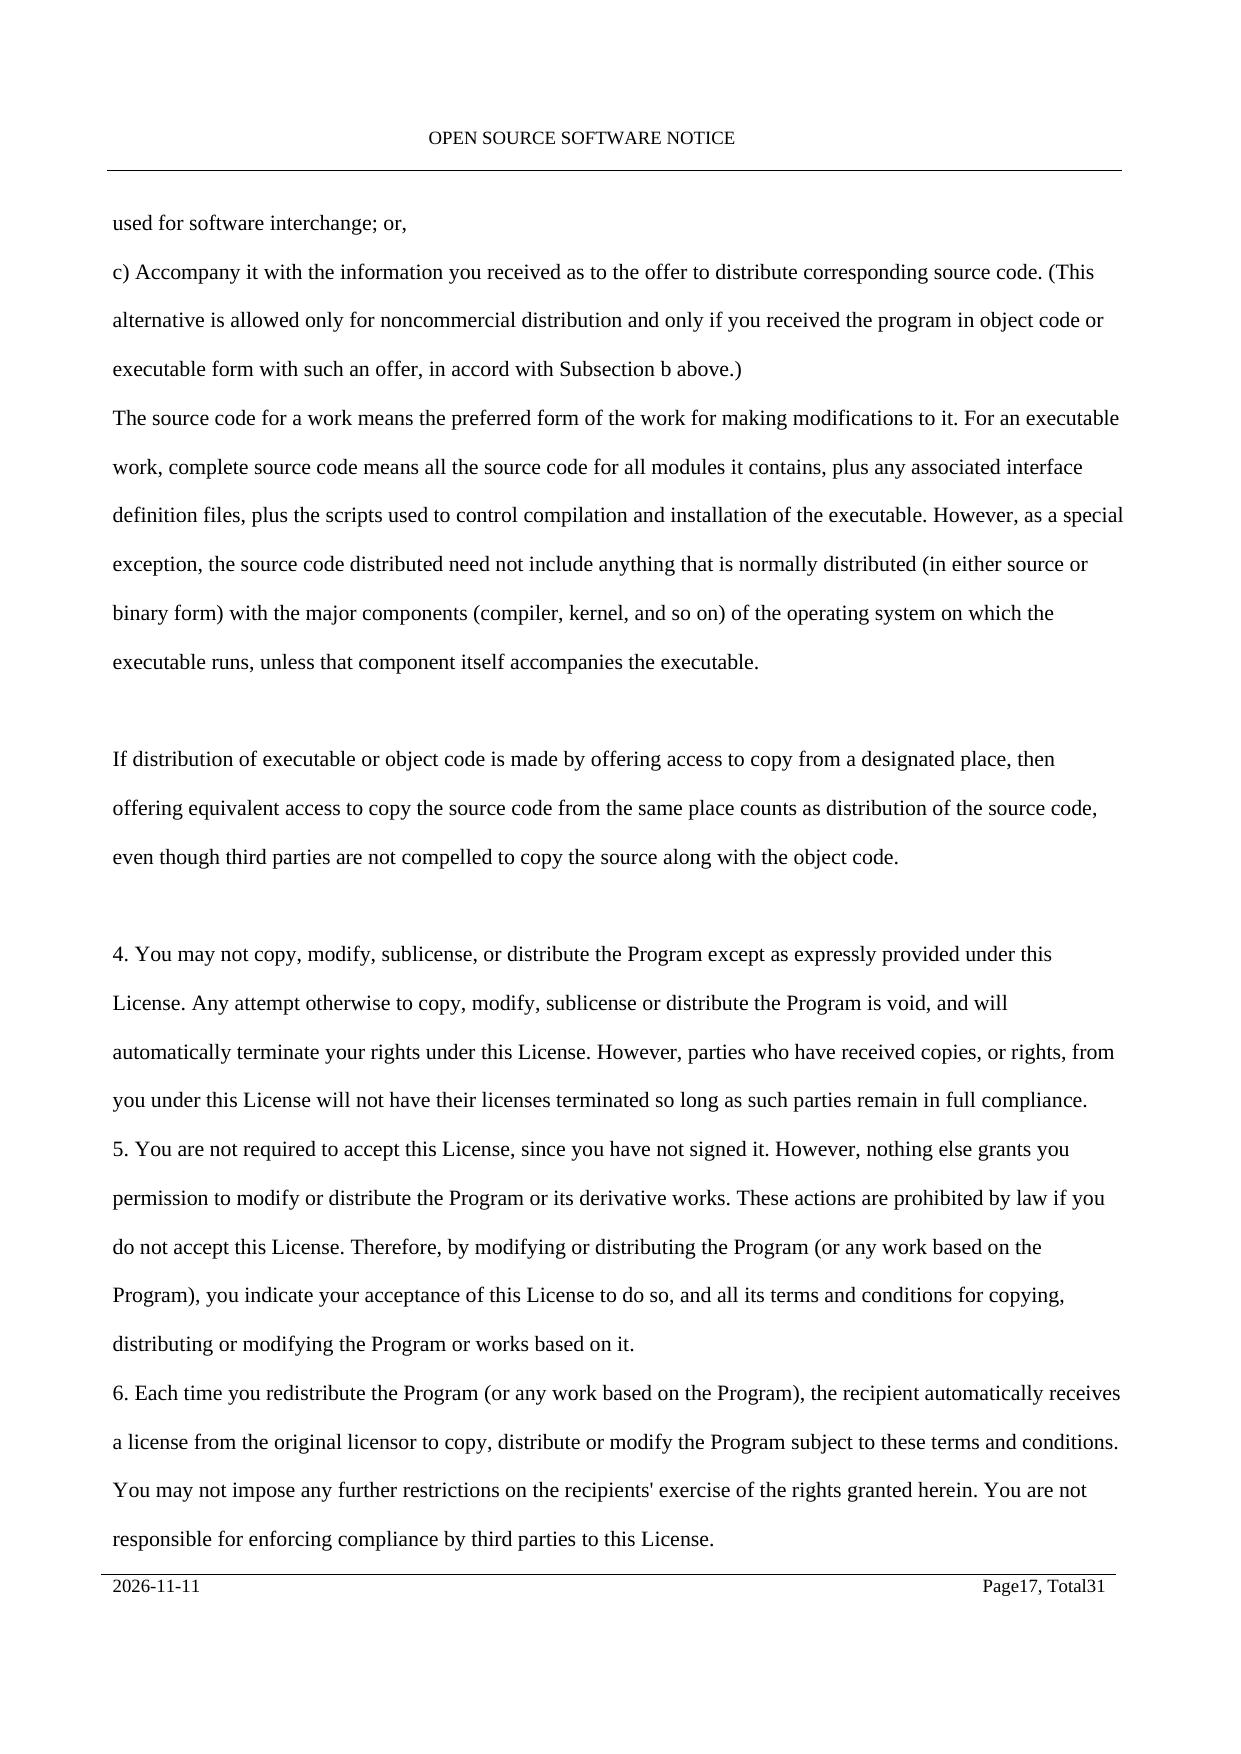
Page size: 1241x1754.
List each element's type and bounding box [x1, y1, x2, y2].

text [112, 206, 1128, 1555]
